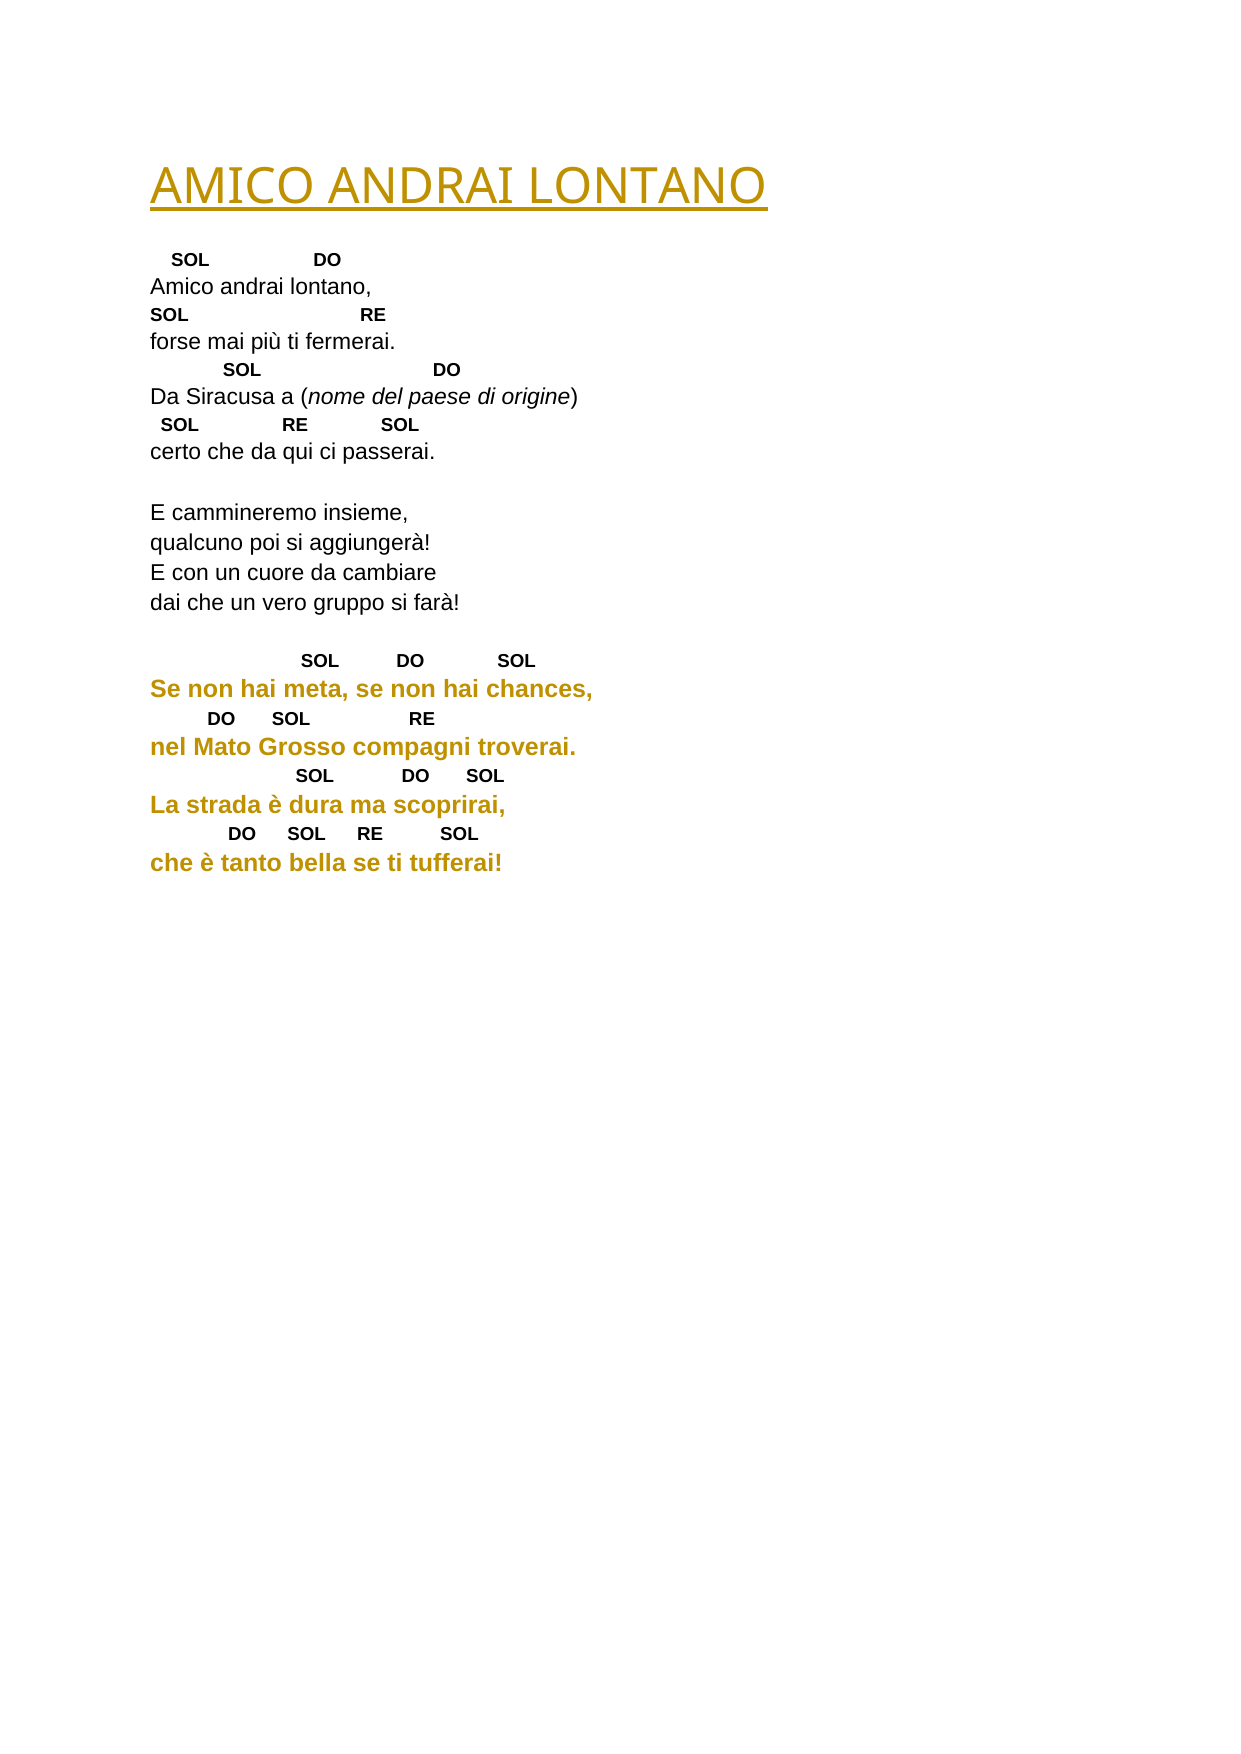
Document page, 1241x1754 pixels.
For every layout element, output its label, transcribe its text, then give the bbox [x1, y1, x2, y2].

text Amico andrai lontano, [150, 273, 1090, 299]
text dai che un vero gruppo si farà! [150, 589, 1090, 616]
text La strada è dura ma scoprirai, [150, 790, 1090, 819]
subtitle SOL DO SOL [150, 765, 1090, 787]
text nel Mato Grosso compagni troverai. [150, 732, 1090, 761]
text che è tanto bella se ti tufferai! [150, 848, 1090, 877]
subtitle DO SOL RE SOL [150, 823, 1090, 844]
subtitle DO SOL RE [150, 707, 1090, 729]
title AMICO ANDRAI LONTANO [150, 150, 1090, 218]
text Da Siracusa a (nome del paese di origine) [150, 383, 1090, 409]
text qualcuno poi si aggiungerà! [150, 529, 1090, 555]
text E con un cuore da cambiare [150, 559, 1090, 585]
subtitle SOL DO [150, 248, 1090, 270]
subtitle SOL RE [150, 303, 1090, 325]
text forse mai più ti fermerai. [150, 328, 1090, 354]
subtitle SOL DO SOL [150, 649, 1090, 671]
text certo che da qui ci passerai. [150, 438, 1090, 464]
subtitle SOL RE SOL [150, 413, 1090, 435]
subtitle SOL DO [150, 358, 1090, 380]
text E cammineremo insieme, [150, 498, 1090, 525]
text Se non hai meta, se non hai chances, [150, 674, 1090, 703]
